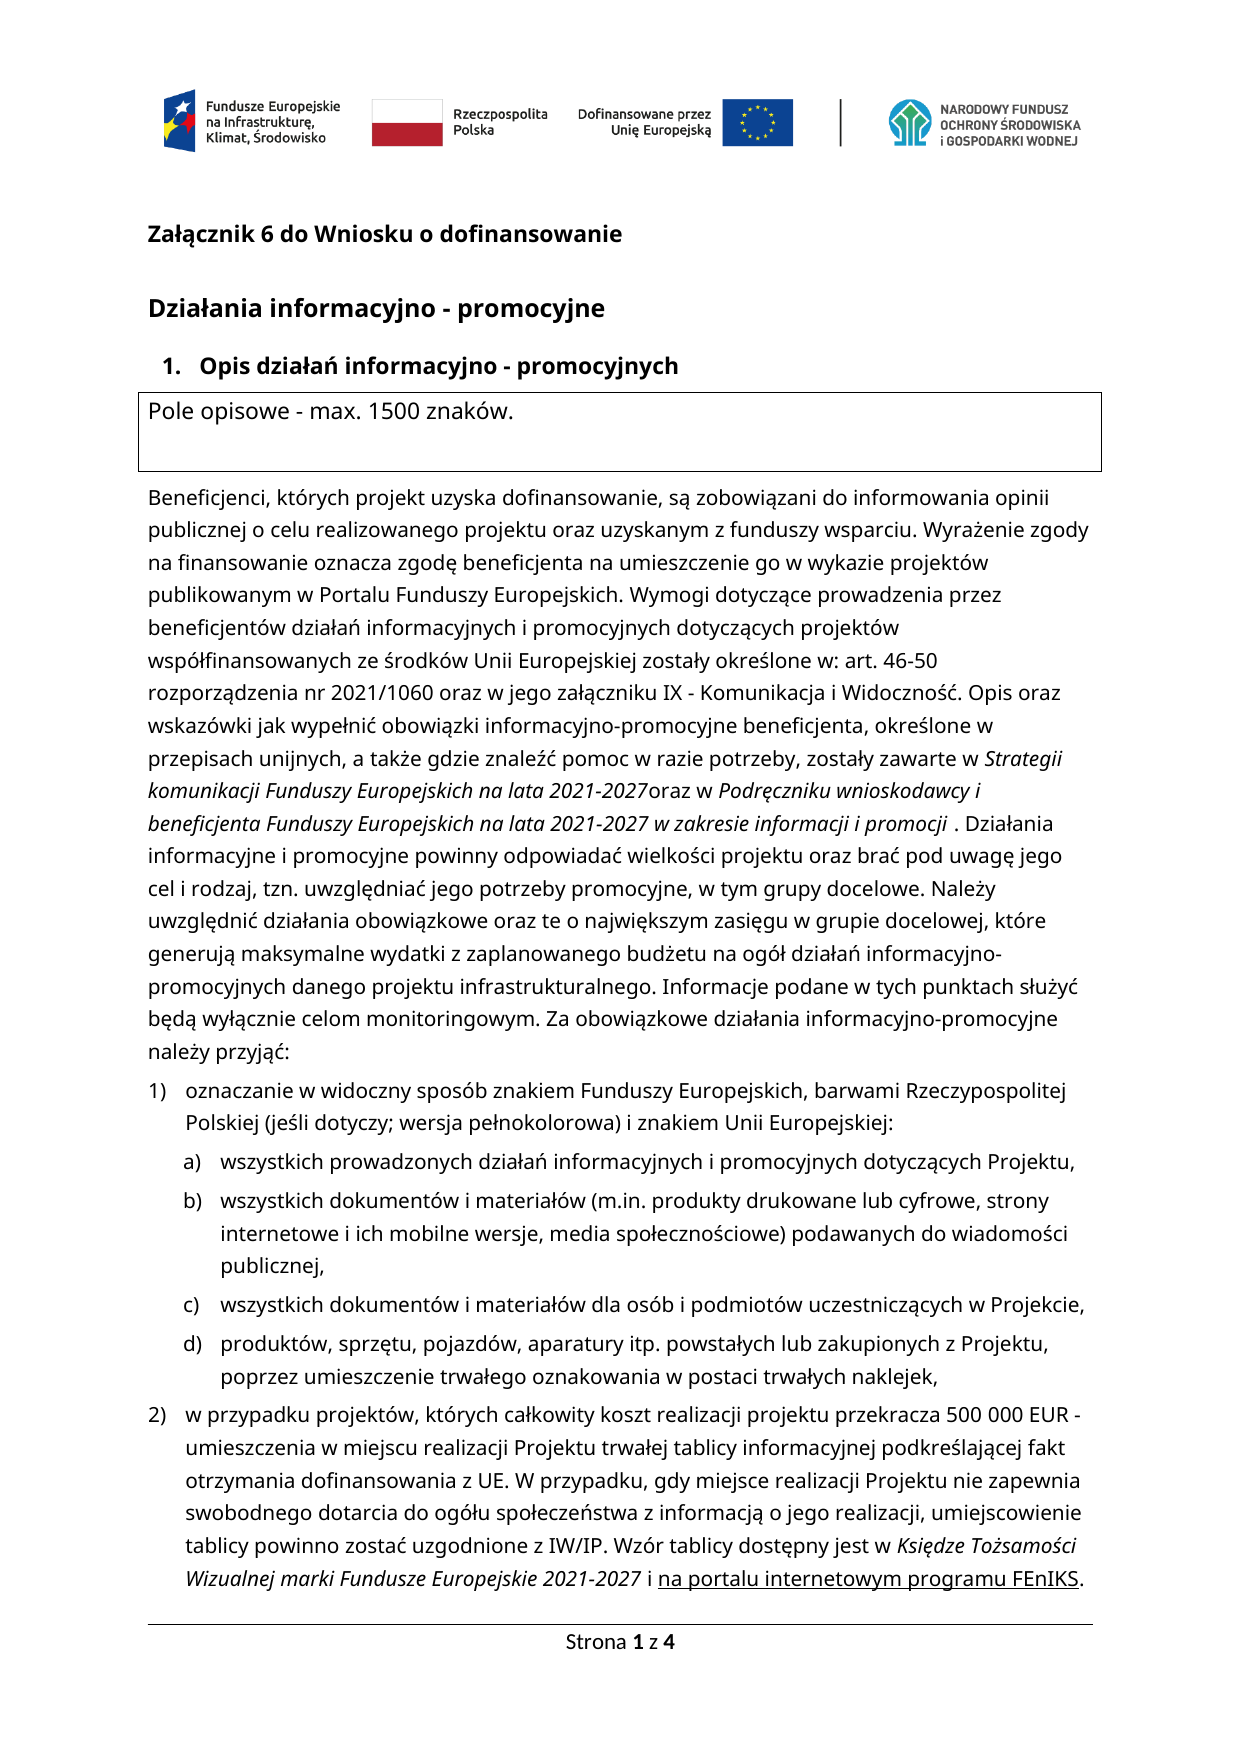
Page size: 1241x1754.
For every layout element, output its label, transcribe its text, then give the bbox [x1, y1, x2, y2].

text Działania informacyjno - promocyjne [148, 291, 1093, 325]
text Beneficjenci, których projekt uzyska dofinansowanie, są zobowiązani do informowania opinii publicznej o celu realizowanego projektu oraz uzyskanym z funduszy wsparciu. Wyrażenie zgody na finansowanie oznacza zgodę beneficjenta na umieszczenie go w wykazie projektów publikowanym w Portalu Funduszy Europejskich. Wymogi dotyczące prowadzenia przez beneficjentów działań informacyjnych i promocyjnych dotyczących projektów współfinansowanych ze środków Unii Europejskiej zostały określone w: art. 46-50 rozporządzenia nr 2021/1060 oraz w jego załączniku IX - Komunikacja i Widoczność. Opis oraz wskazówki jak wypełnić obowiązki informacyjno-promocyjne beneficjenta, określone w przepisach unijnych, a także gdzie znaleźć pomoc w razie potrzeby, zostały zawarte w Strategii komunikacji Funduszy Europejskich na lata 2021-2027oraz w Podręczniku wnioskodawcy i beneficjenta Funduszy Europejskich na lata 2021-2027 w zakresie informacji i promocji . Działania informacyjne i promocyjne powinny odpowiadać wielkości projektu oraz brać pod uwagę jego cel i rodzaj, tzn. uwzględniać jego potrzeby promocyjne, w tym grupy docelowe. Należy uwzględnić działania obowiązkowe oraz te o największym zasięgu w grupie docelowej, które generują maksymalne wydatki z zaplanowanego budżetu na ogół działań informacyjno-promocyjnych danego projektu infrastrukturalnego. Informacje podane w tych punktach służyć będą wyłącznie celom monitoringowym. Za obowiązkowe działania informacyjno-promocyjne należy przyjąć: [148, 483, 1093, 1066]
list wszystkich prowadzonych działań informacyjnych i promocyjnych dotyczących Projektu, [183, 1147, 1093, 1176]
list wszystkich dokumentów i materiałów (m.in. produkty drukowane lub cyfrowe, strony internetowe i ich mobilne wersje, media społecznościowe) podawanych do wiadomości publicznej, [183, 1186, 1093, 1280]
list w przypadku projektów, których całkowity koszt realizacji projektu przekracza 500 000 EUR - umieszczenia w miejscu realizacji Projektu trwałej tablicy informacyjnej podkreślającej fakt otrzymania dofinansowania z UE. W przypadku, gdy miejsce realizacji Projektu nie zapewnia swobodnego dotarcia do ogółu społeczeństwa z informacją o jego realizacji, umiejscowienie tablicy powinno zostać uzgodnione z IW/IP. Wzór tablicy dostępny jest w Księdze Tożsamości Wizualnej marki Fundusze Europejskie 2021-2027 i na portalu internetowym programu FEnIKS. [148, 1401, 1093, 1592]
subtitle Załącznik 6 do Wniosku o dofinansowanie [148, 217, 1093, 249]
picture [147, 73, 1093, 168]
list produktów, sprzętu, pojazdów, aparatury itp. powstałych lub zakupionych z Projektu, poprzez umieszczenie trwałego oznakowania w postaci trwałych naklejek, [183, 1329, 1093, 1390]
list oznaczanie w widoczny sposób znakiem Funduszy Europejskich, barwami Rzeczypospolitej Polskiej (jeśli dotyczy; wersja pełnokolorowa) i znakiem Unii Europejskiej: [148, 1076, 1093, 1137]
list wszystkich dokumentów i materiałów dla osób i podmiotów uczestniczących w Projekcie, [183, 1290, 1093, 1319]
text Pole opisowe - max. 1500 znaków. [139, 393, 1101, 427]
list Opis działań informacyjno - promocyjnych [162, 350, 1093, 381]
